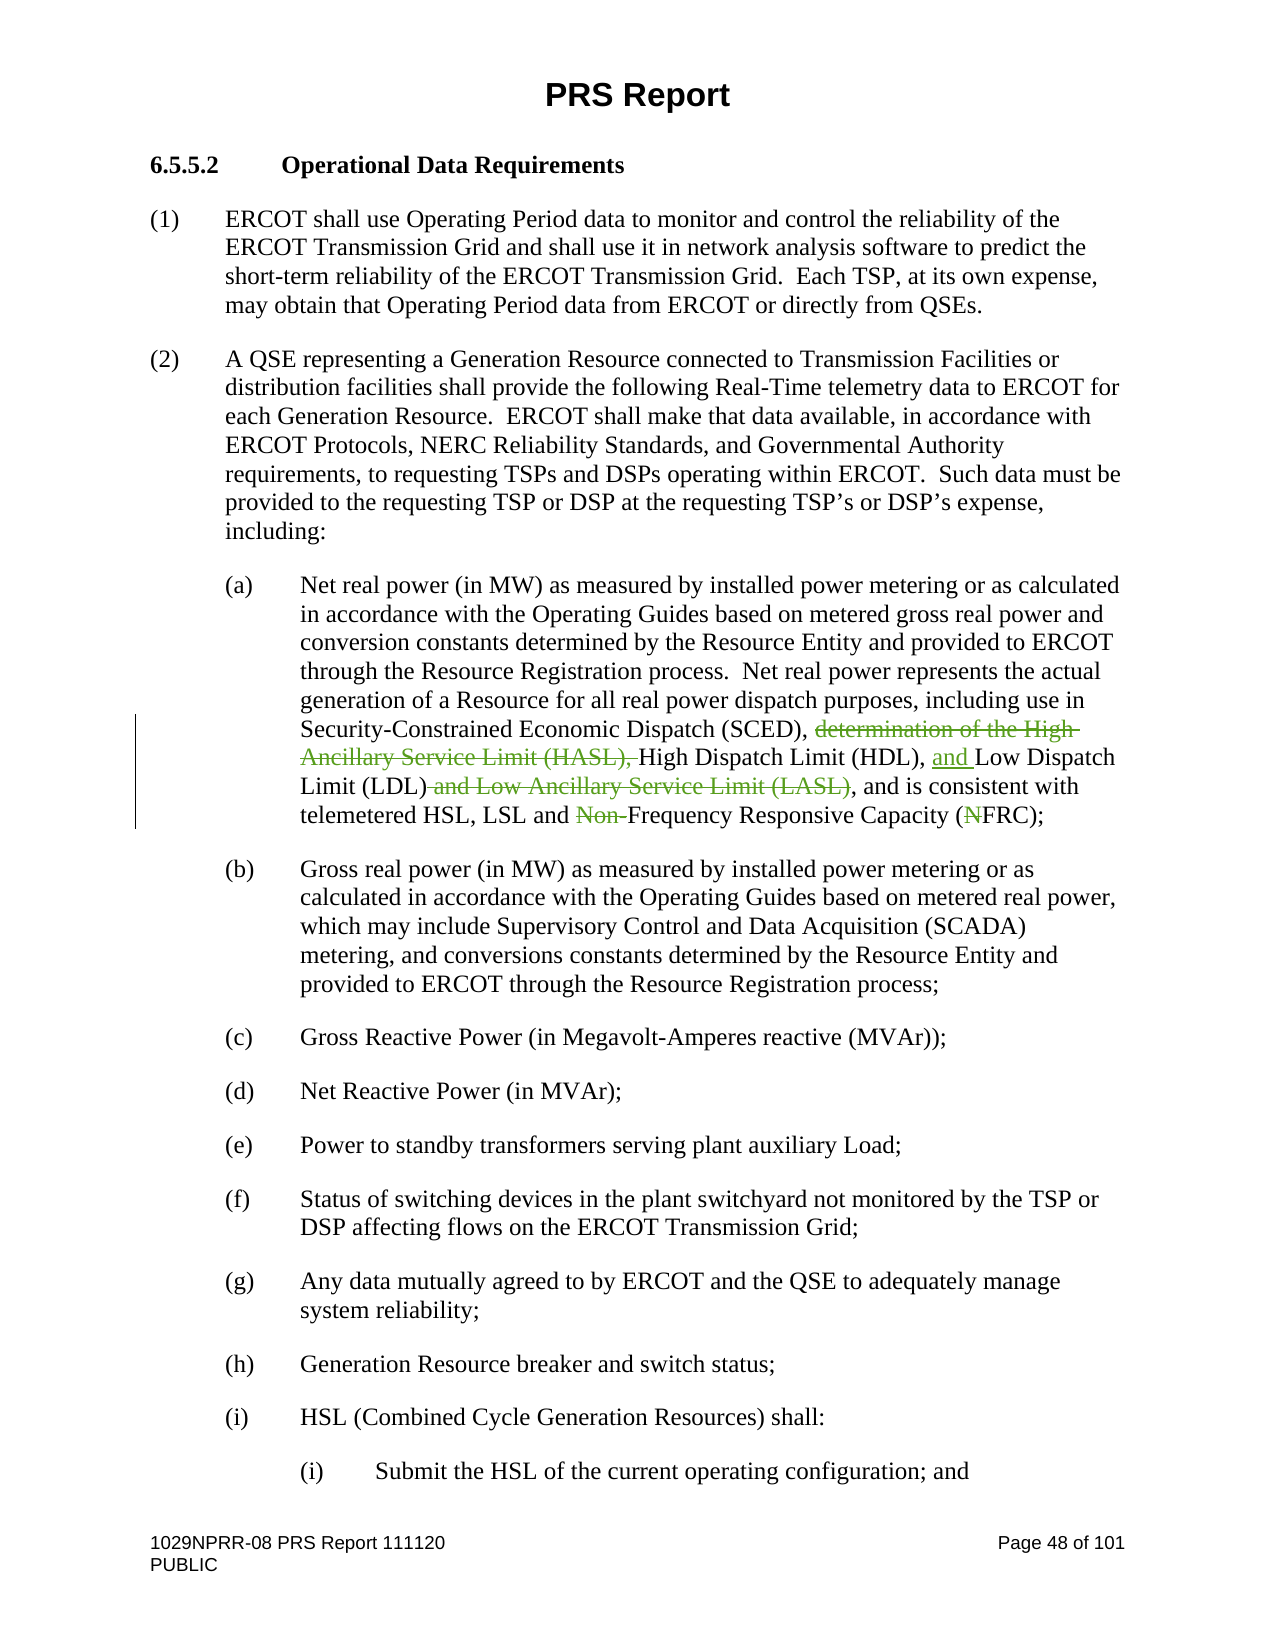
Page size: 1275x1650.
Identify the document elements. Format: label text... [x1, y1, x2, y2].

list (h) Generation Resource breaker and switch status; [225, 1349, 1125, 1377]
list (i) HSL (Combined Cycle Generation Resources) shall: [225, 1402, 1125, 1431]
list (b) Gross real power (in MW) as measured by installed power metering or as calculated in accordance with the Operating Guides based on metered real power, which may include Supervisory Control and Data Acquisition (SCADA) metering, and conversions constants determined by the Resource Entity and provided to ERCOT through the Resource Registration process; [225, 854, 1125, 997]
list (g) Any data mutually agreed to by ERCOT and the QSE to adequately manage system reliability; [225, 1266, 1125, 1324]
list (f) Status of switching devices in the plant switchyard not monitored by the TSP or DSP affecting flows on the ERCOT Transmission Grid; [225, 1184, 1125, 1241]
list (c) Gross Reactive Power (in Megavolt-Amperes reactive (MVAr)); [225, 1022, 1125, 1051]
list (d) Net Reactive Power (in MVAr); [225, 1076, 1125, 1105]
list (i) Submit the HSL of the current operating configuration; and [300, 1456, 1125, 1485]
text (1) ERCOT shall use Operating Period data to monitor and control the reliability of the ERCOT Transmission Grid and shall use it in network analysis software to predict the short-term reliability of the ERCOT Transmission Grid. Each TSP, at its own expense, may obtain that Operating Period data from ERCOT or directly from QSEs. [150, 204, 1125, 319]
text (2) A QSE representing a Generation Resource connected to Transmission Facilities or distribution facilities shall provide the following Real-Time telemetry data to ERCOT for each Generation Resource. ERCOT shall make that data available, in accordance with ERCOT Protocols, NERC Reliability Standards, and Governmental Authority requirements, to requesting TSPs and DSPs operating within ERCOT. Such data must be provided to the requesting TSP or DSP at the requesting TSP’s or DSP’s expense, including: [150, 344, 1125, 545]
text 6.5.5.2 Operational Data Requirements [150, 150, 1125, 179]
list (e) Power to standby transformers serving plant auxiliary Load; [225, 1130, 1125, 1159]
list (a) Net real power (in MW) as measured by installed power metering or as calculated in accordance with the Operating Guides based on metered gross real power and conversion constants determined by the Resource Entity and provided to ERCOT through the Resource Registration process. Net real power represents the actual generation of a Resource for all real power dispatch purposes, including use in Security-Constrained Economic Dispatch (SCED), High Dispatch Limit (HDL), Low Dispatch Limit (LDL), and is consistent with telemetered HSL, LSL and Frequency Responsive Capacity (FRC); [225, 570, 1125, 829]
